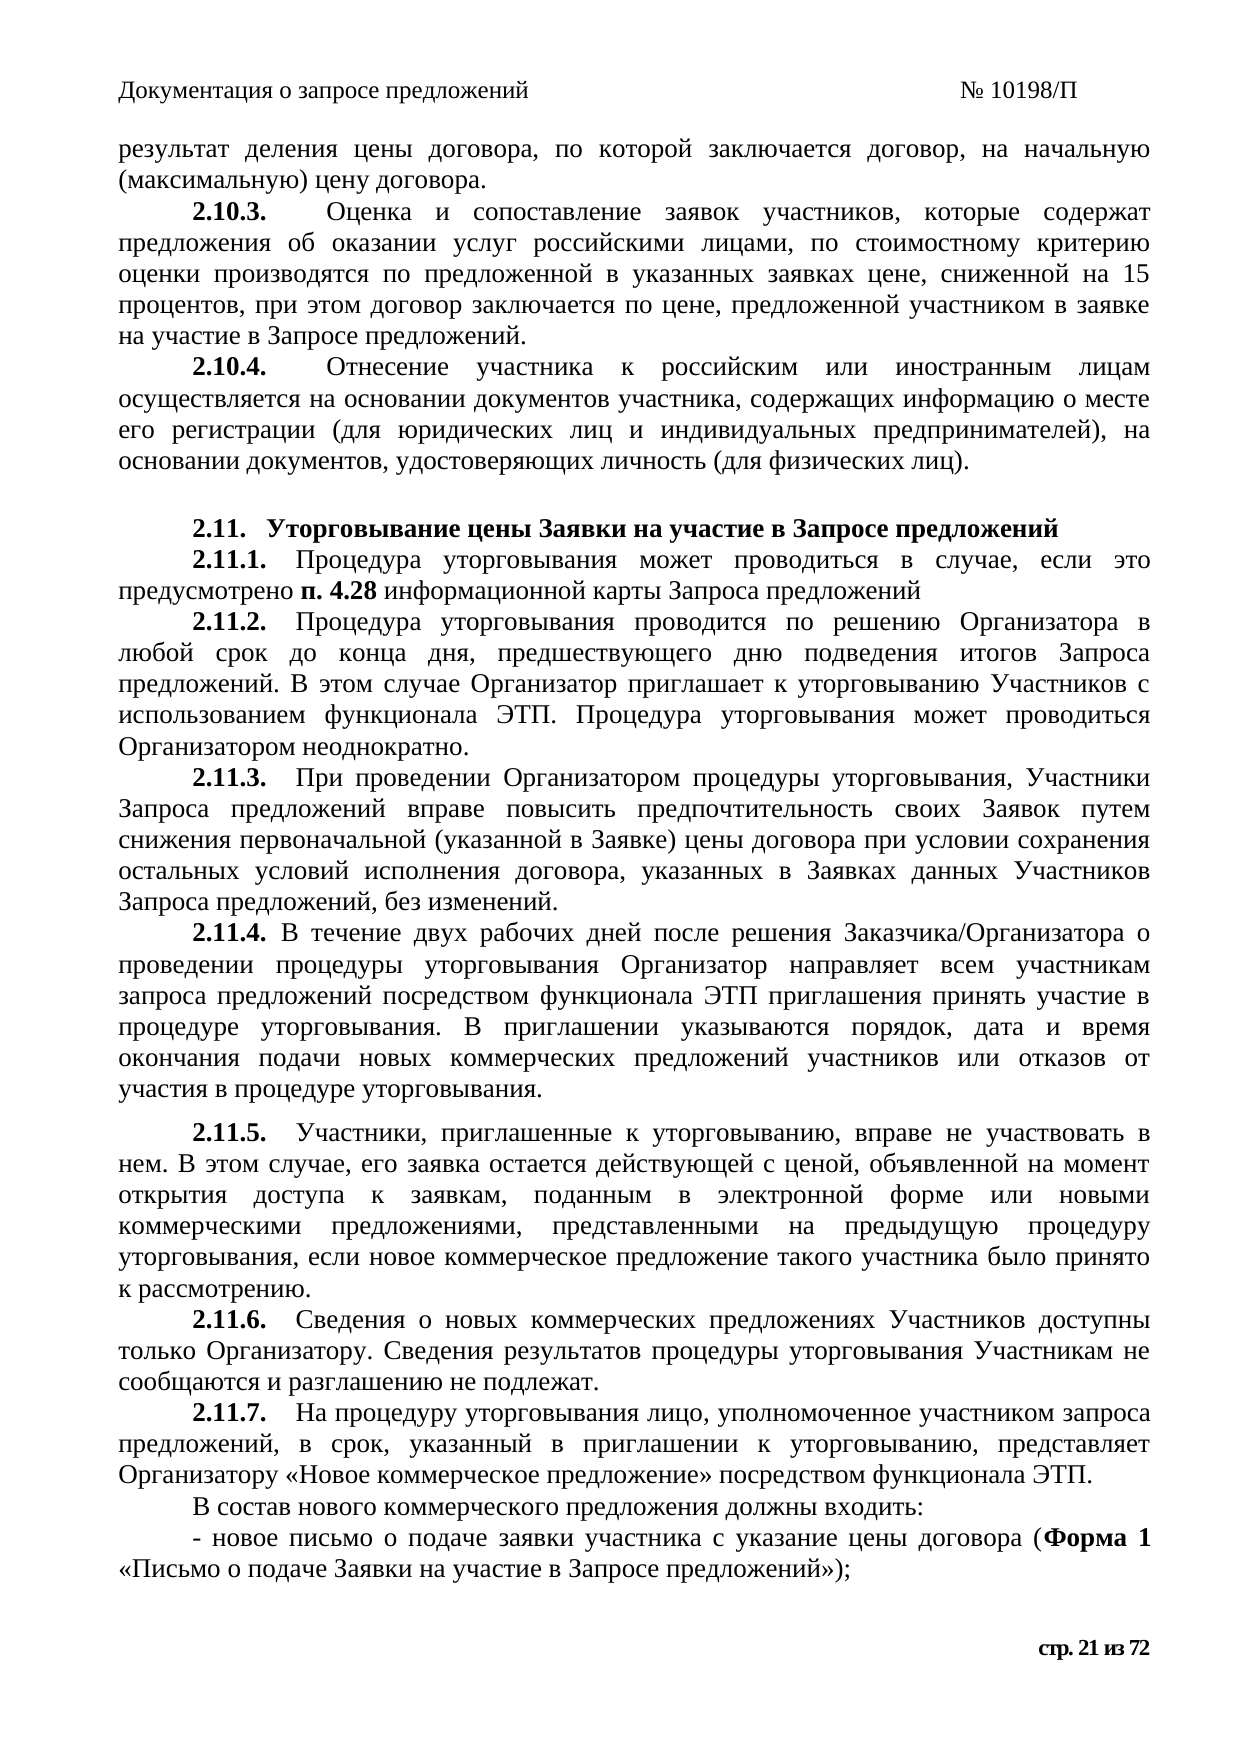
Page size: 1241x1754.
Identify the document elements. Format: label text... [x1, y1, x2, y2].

list При проведении Организатором процедуры уторговывания, Участники Запроса предложений вправе повысить предпочтительность своих Заявок путем снижения первоначальной (указанной в Заявке) цены договора при условии сохранения остальных условий исполнения договора, указанных в Заявках данных Участников Запроса предложений, без изменений. [118, 761, 1152, 917]
list Сведения о новых коммерческих предложениях Участников доступны только Организатору. Сведения результатов процедуры уторговывания Участникам не сообщаются и разглашению не подлежат. [118, 1303, 1152, 1396]
text Отнесение участника к российским или иностранным лицам осуществляется на основании документов участника, содержащих информацию о месте его регистрации (для юридических лиц и индивидуальных предпринимателей), на основании документов, удостоверяющих личность (для физических лиц). [118, 351, 1152, 475]
list На процедуру уторговывания лицо, уполномоченное участником запроса предложений, в срок, указанный в приглашении к уторговыванию, представляет Организатору «Новое коммерческое предложение» посредством функционала ЭТП. [118, 1396, 1152, 1490]
list Процедура уторговывания может проводиться в случае, если это предусмотрено п. 4.28 информационной карты Запроса предложений [118, 543, 1152, 605]
list В состав нового коммерческого предложения должны входить: [118, 1490, 1152, 1521]
list В течение двух рабочих дней после решения Заказчика/Организатора о проведении процедуры уторговывания Организатор направляет всем участникам запроса предложений посредством функционала ЭТП приглашения принять участие в процедуре уторговывания. В приглашении указываются порядок, дата и время окончания подачи новых коммерческих предложений участников или отказов от участия в процедуре уторговывания. [118, 917, 1152, 1103]
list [118, 132, 1152, 195]
list Процедура уторговывания проводится по решению Организатора в любой срок до конца дня, предшествующего дню подведения итогов Запроса предложений. В этом случае Организатор приглашает к уторговыванию Участников с использованием функционала ЭТП. Процедура уторговывания может проводиться Организатором неоднократно. [118, 605, 1152, 761]
text Оценка и сопоставление заявок участников, которые содержат предложения об оказании услуг российскими лицами, по стоимостному критерию оценки производятся по предложенной в указанных заявках цене, сниженной на 15 процентов, при этом договор заключается по цене, предложенной участником в заявке на участие в Запросе предложений. [118, 195, 1152, 351]
list Участники, приглашенные к уторговыванию, вправе не участвовать в нем. В этом случае, его заявка остается действующей с ценой, объявленной на момент открытия доступа к заявкам, поданным в электронной форме или новыми коммерческими предложениями, представленными на предыдущую процедуру уторговывания, если новое коммерческое предложение такого участника было принято к рассмотрению. [118, 1116, 1152, 1303]
subtitle Уторговывание цены Заявки на участие в Запросе предложений [118, 512, 1152, 543]
list - новое письмо о подаче заявки участника с указание цены договора (Форма 1 «Письмо о подаче Заявки на участие в Запросе предложений»); [118, 1521, 1152, 1583]
